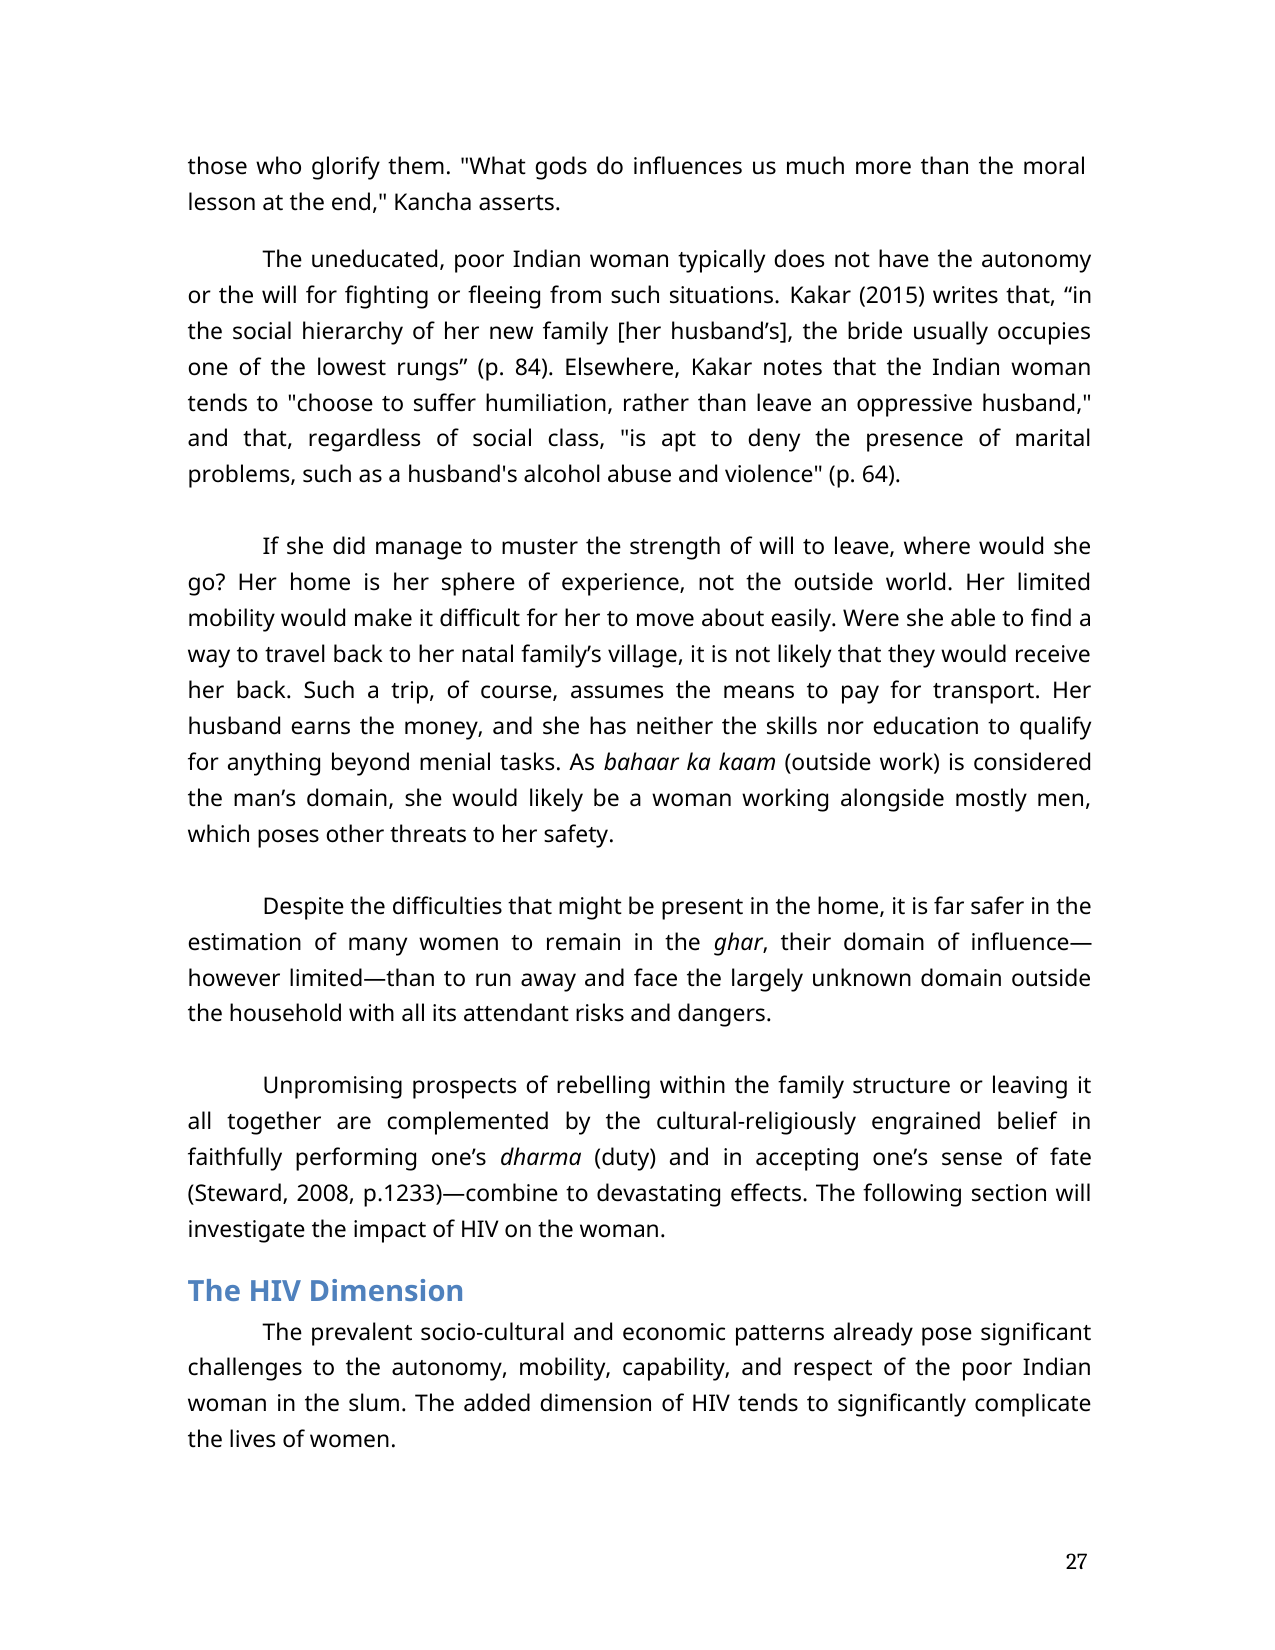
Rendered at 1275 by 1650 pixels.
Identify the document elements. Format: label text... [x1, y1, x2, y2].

subtitle The HIV Dimension [187, 1270, 1087, 1309]
text The prevalent socio-cultural and economic patterns already pose significant challenges to the autonomy, mobility, capability, and respect of the poor Indian woman in the slum. The added dimension of HIV tends to significantly complicate the lives of women. [187, 1315, 1093, 1454]
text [187, 150, 1087, 217]
text The uneducated, poor Indian woman typically does not have the autonomy or the will for fighting or fleeing from such situations. Kakar (2015) writes that, “in the social hierarchy of her new family [her husband’s], the bride usually occupies one of the lowest rungs” (p. 84). Elsewhere, Kakar notes that the Indian woman tends to "choose to suffer humiliation, rather than leave an oppressive husband," and that, regardless of social class, "is apt to deny the presence of marital problems, such as a husband's alcohol abuse and violence" (p. 64). [187, 243, 1093, 489]
text Despite the difficulties that might be present in the home, it is far safer in the estimation of many women to remain in the ghar, their domain of influence—however limited—than to run away and face the largely unknown domain outside the household with all its attendant risks and dangers. [187, 889, 1093, 1029]
text If she did manage to muster the strength of will to leave, where would she go? Her home is her sphere of experience, not the outside world. Her limited mobility would make it difficult for her to move about easily. Were she able to find a way to travel back to her natal family’s village, it is not likely that they would receive her back. Such a trip, of course, assumes the means to pay for transport. Her husband earns the money, and she has neither the skills nor education to qualify for anything beyond menial tasks. As bahaar ka kaam (outside work) is considered the man’s domain, she would likely be a woman working alongside mostly men, which poses other threats to her safety. [187, 530, 1093, 849]
text Unpromising prospects of rebelling within the family structure or leaving it all together are complemented by the cultural-religiously engrained belief in faithfully performing one’s dharma (duty) and in accepting one’s sense of fate (Steward, 2008, p.1233)—combine to devastating effects. The following section will investigate the impact of HIV on the woman. [187, 1069, 1093, 1244]
